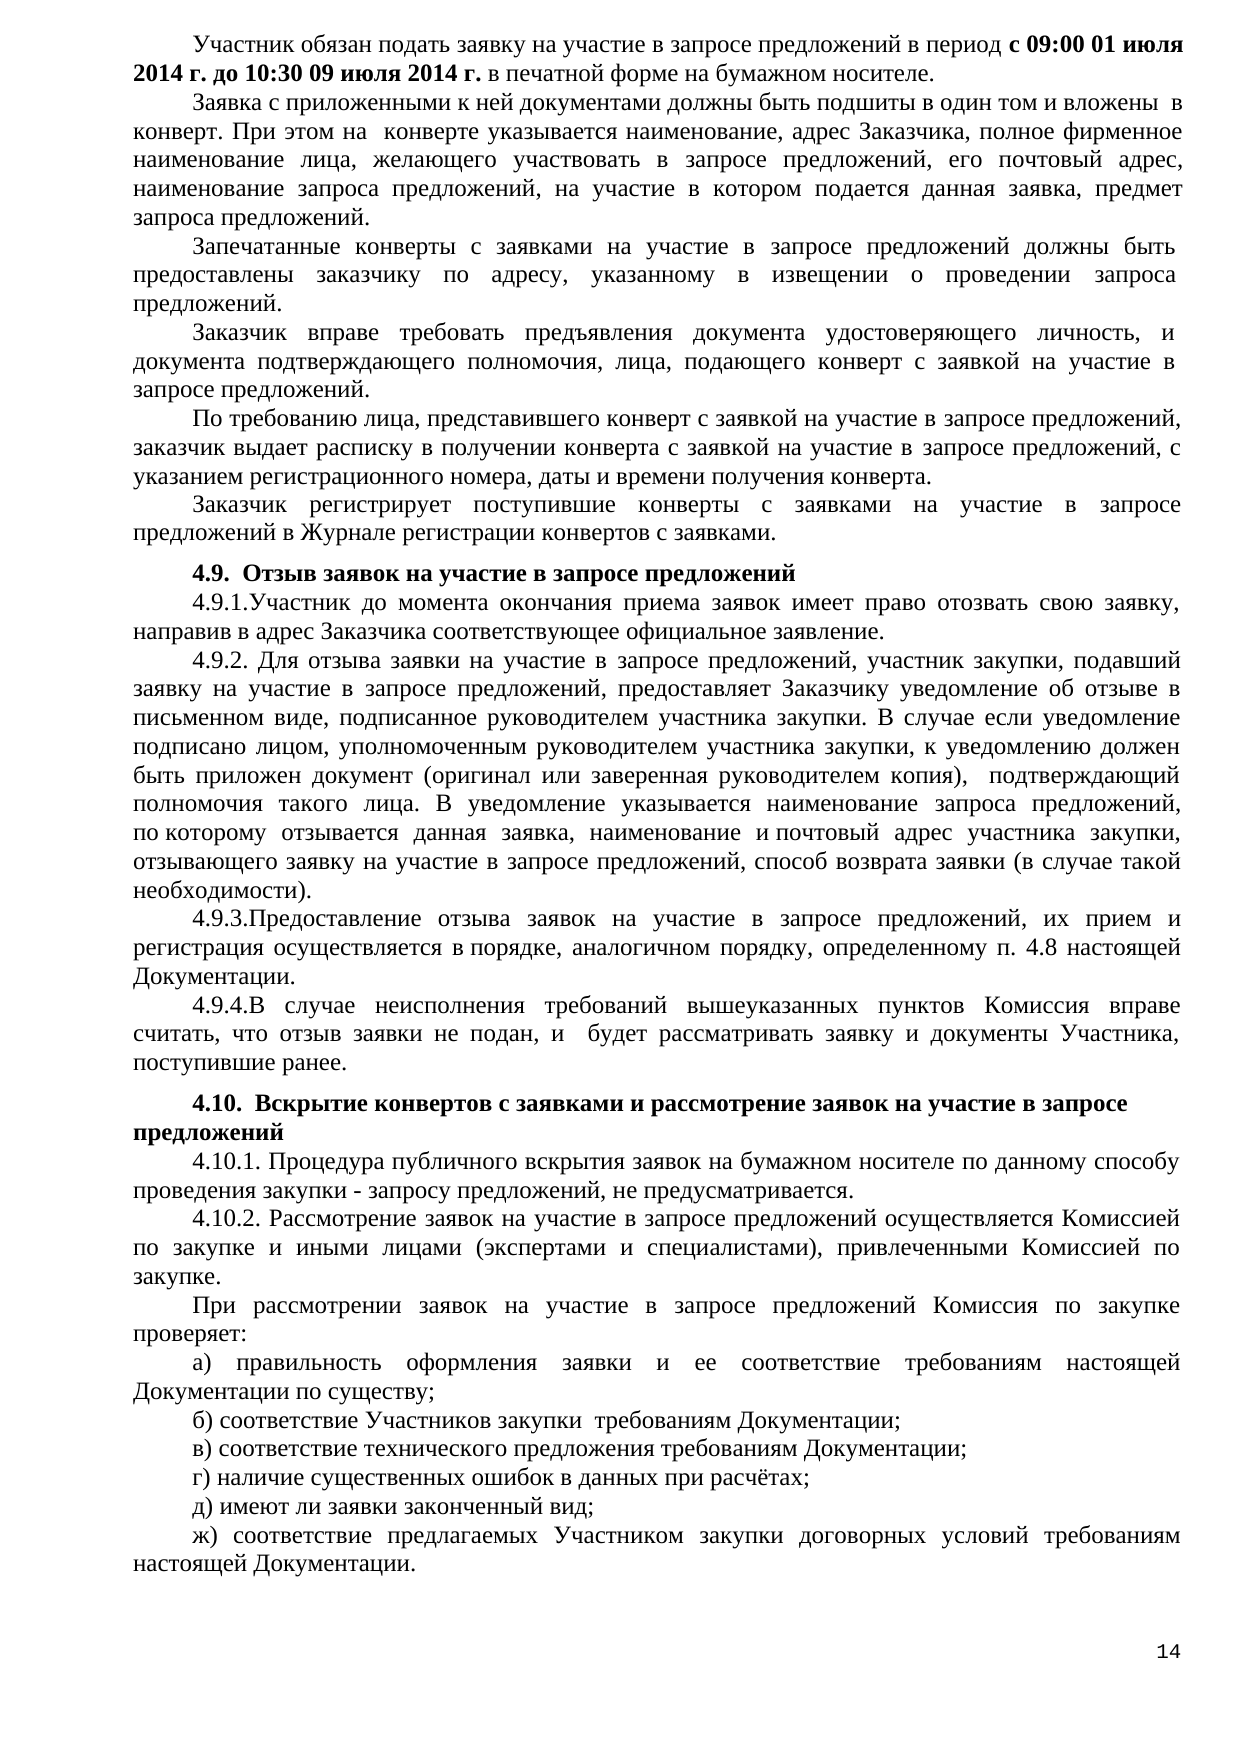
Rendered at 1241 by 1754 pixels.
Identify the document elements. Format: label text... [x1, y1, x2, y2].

subtitle 4.9. Отзыв заявок на участие в запросе предложений [133, 558, 1181, 587]
text 4.9.4.В случае неисполнения требований вышеуказанных пунктов Комиссия вправе считать, что отзыв заявки не подан, и будет рассматривать заявку и документы Участника, поступившие ранее. [133, 990, 1181, 1076]
text в) соответствие технического предложения требованиям Документации; [133, 1433, 1181, 1462]
text 4.9.3.Предоставление отзыва заявок на участие в запросе предложений, их прием и регистрация осуществляется в порядке, аналогичном порядку, определенному п. 4.8 настоящей Документации. [133, 903, 1181, 990]
text Заказчик вправе требовать предъявления документа удостоверяющего личность, и документа подтверждающего полномочия, лица, подающего конверт с заявкой на участие в запросе предложений. [133, 317, 1176, 403]
text По требованию лица, представившего конверт с заявкой на участие в запросе предложений, заказчик выдает расписку в получении конверта с заявкой на участие в запросе предложений, с указанием регистрационного номера, даты и времени получения конверта. [133, 403, 1181, 489]
text а) правильность оформления заявки и ее соответствие требованиям настоящей Документации по существу; [133, 1347, 1181, 1405]
text 4.9.1.Участник до момента окончания приема заявок имеет право отозвать свою заявку, направив в адрес Заказчика соответствующее официальное заявление. [133, 587, 1181, 645]
text д) имеют ли заявки законченный вид; [133, 1491, 1181, 1520]
text Участник обязан подать заявку на участие в запросе предложений в период с 09:00 01 июля 2014 г. до 10:30 09 июля 2014 г. в печатной форме на бумажном носителе. [133, 29, 1183, 87]
text 4.9.2. Для отзыва заявки на участие в запросе предложений, участник закупки, подавший заявку на участие в запросе предложений, предоставляет Заказчику уведомление об отзыве в письменном виде, подписанное руководителем участника закупки. В случае если уведомление подписано лицом, уполномоченным руководителем участника закупки, к уведомлению должен быть приложен документ (оригинал или заверенная руководителем копия), подтверждающий полномочия такого лица. В уведомление указывается наименование запроса предложений, по которому отзывается данная заявка, наименование и почтовый адрес участника закупки, отзывающего заявку на участие в запросе предложений, способ возврата заявки (в случае такой необходимости). [133, 645, 1181, 903]
text Заказчик регистрирует поступившие конверты с заявками на участие в запросе предложений в Журнале регистрации конвертов с заявками. [133, 489, 1181, 546]
text 4.10.1. Процедура публичного вскрытия заявок на бумажном носителе по данному способу проведения закупки - запросу предложений, не предусматривается. [133, 1146, 1181, 1203]
text При рассмотрении заявок на участие в запросе предложений Комиссия по закупке проверяет: [133, 1290, 1181, 1347]
text ж) соответствие предлагаемых Участником закупки договорных условий требованиям настоящей Документации. [133, 1520, 1181, 1577]
text Заявка с приложенными к ней документами должны быть подшиты в один том и вложены в конверт. При этом на конверте указывается наименование, адрес Заказчика, полное фирменное наименование лица, желающего участвовать в запросе предложений, его почтовый адрес, наименование запроса предложений, на участие в котором подается данная заявка, предмет запроса предложений. [133, 87, 1183, 231]
text б) соответствие Участников закупки требованиям Документации; [133, 1405, 1181, 1433]
text Запечатанные конверты с заявками на участие в запросе предложений должны быть предоставлены заказчику по адресу, указанному в извещении о проведении запроса предложений. [133, 231, 1176, 317]
text 4.10.2. Рассмотрение заявок на участие в запросе предложений осуществляется Комиссией по закупке и иными лицами (экспертами и специалистами), привлеченными Комиссией по закупке. [133, 1203, 1181, 1290]
text 4.10. Вскрытие конвертов с заявками и рассмотрение заявок на участие в запросе предложений [133, 1088, 1181, 1146]
text г) наличие существенных ошибок в данных при расчётах; [133, 1462, 1181, 1491]
